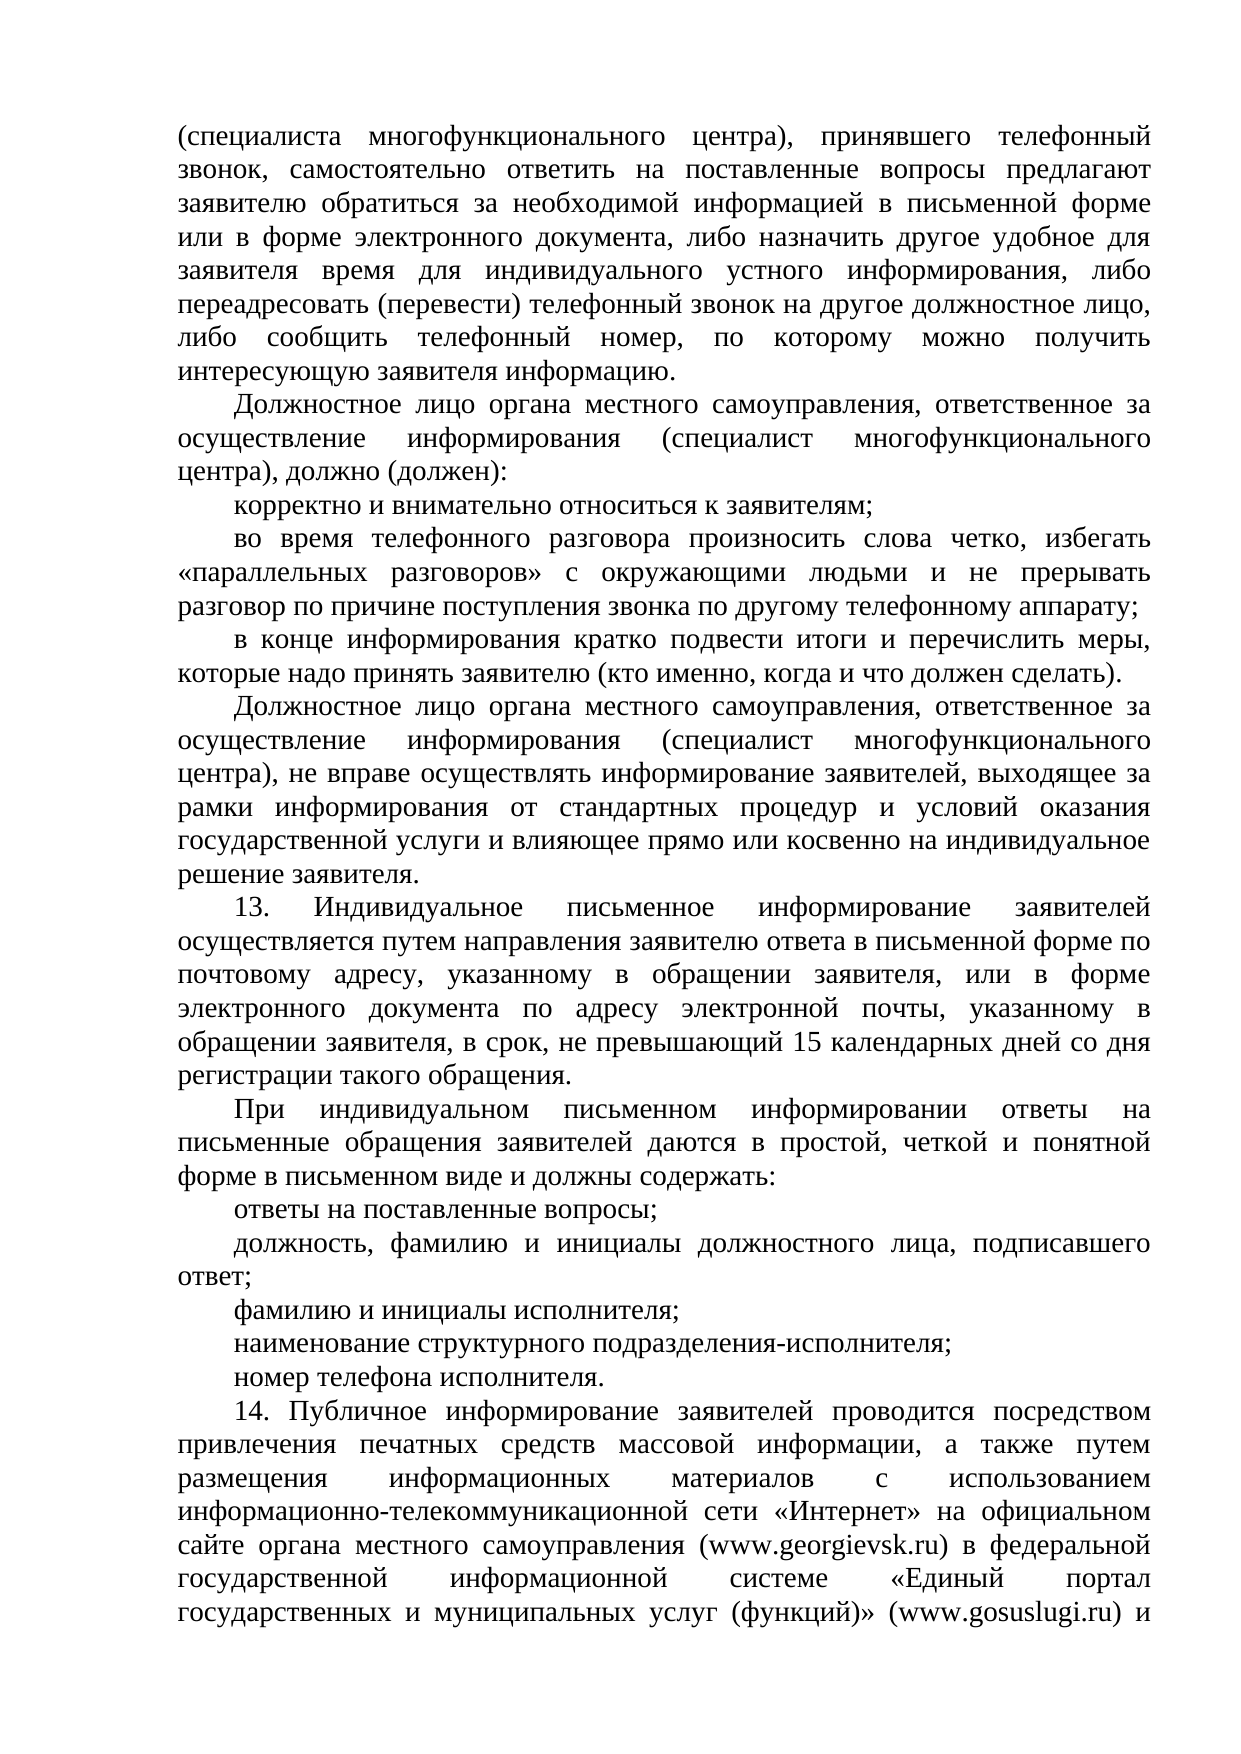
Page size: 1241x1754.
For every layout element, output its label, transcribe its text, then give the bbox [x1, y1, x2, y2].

text 13. Индивидуальное письменное информирование заявителей осуществляется путем направления заявителю ответа в письменной форме по почтовому адресу, указанному в обращении заявителя, или в форме электронного документа по адресу электронной почты, указанному в обращении заявителя, в срок, не превышающий 15 календарных дней со дня регистрации такого обращения. [177, 889, 1152, 1091]
text ответы на поставленные вопросы; [177, 1191, 1152, 1225]
text номер телефона исполнителя. [177, 1359, 1152, 1393]
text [177, 1393, 1152, 1627]
text корректно и внимательно относиться к заявителям; [177, 487, 1152, 521]
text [177, 118, 1152, 386]
text должность, фамилию и инициалы должностного лица, подписавшего ответ; [177, 1225, 1152, 1292]
text во время телефонного разговора произносить слова четко, избегать «параллельных разговоров» с окружающими людьми и не прерывать разговор по причине поступления звонка по другому телефонному аппарату; [177, 521, 1152, 621]
text При индивидуальном письменном информировании ответы на письменные обращения заявителей даются в простой, четкой и понятной форме в письменном виде и должны содержать: [177, 1091, 1152, 1191]
text Должностное лицо органа местного самоуправления, ответственное за осуществление информирования (специалист многофункционального центра), не вправе осуществлять информирование заявителей, выходящее за рамки информирования от стандартных процедур и условий оказания государственной услуги и влияющее прямо или косвенно на индивидуальное решение заявителя. [177, 688, 1152, 889]
text наименование структурного подразделения-исполнителя; [177, 1326, 1152, 1359]
text в конце информирования кратко подвести итоги и перечислить меры, которые надо принять заявителю (кто именно, когда и что должен сделать). [177, 621, 1152, 688]
text Должностное лицо органа местного самоуправления, ответственное за осуществление информирования (специалист многофункционального центра), должно (должен): [177, 386, 1152, 487]
text фамилию и инициалы исполнителя; [177, 1292, 1152, 1326]
